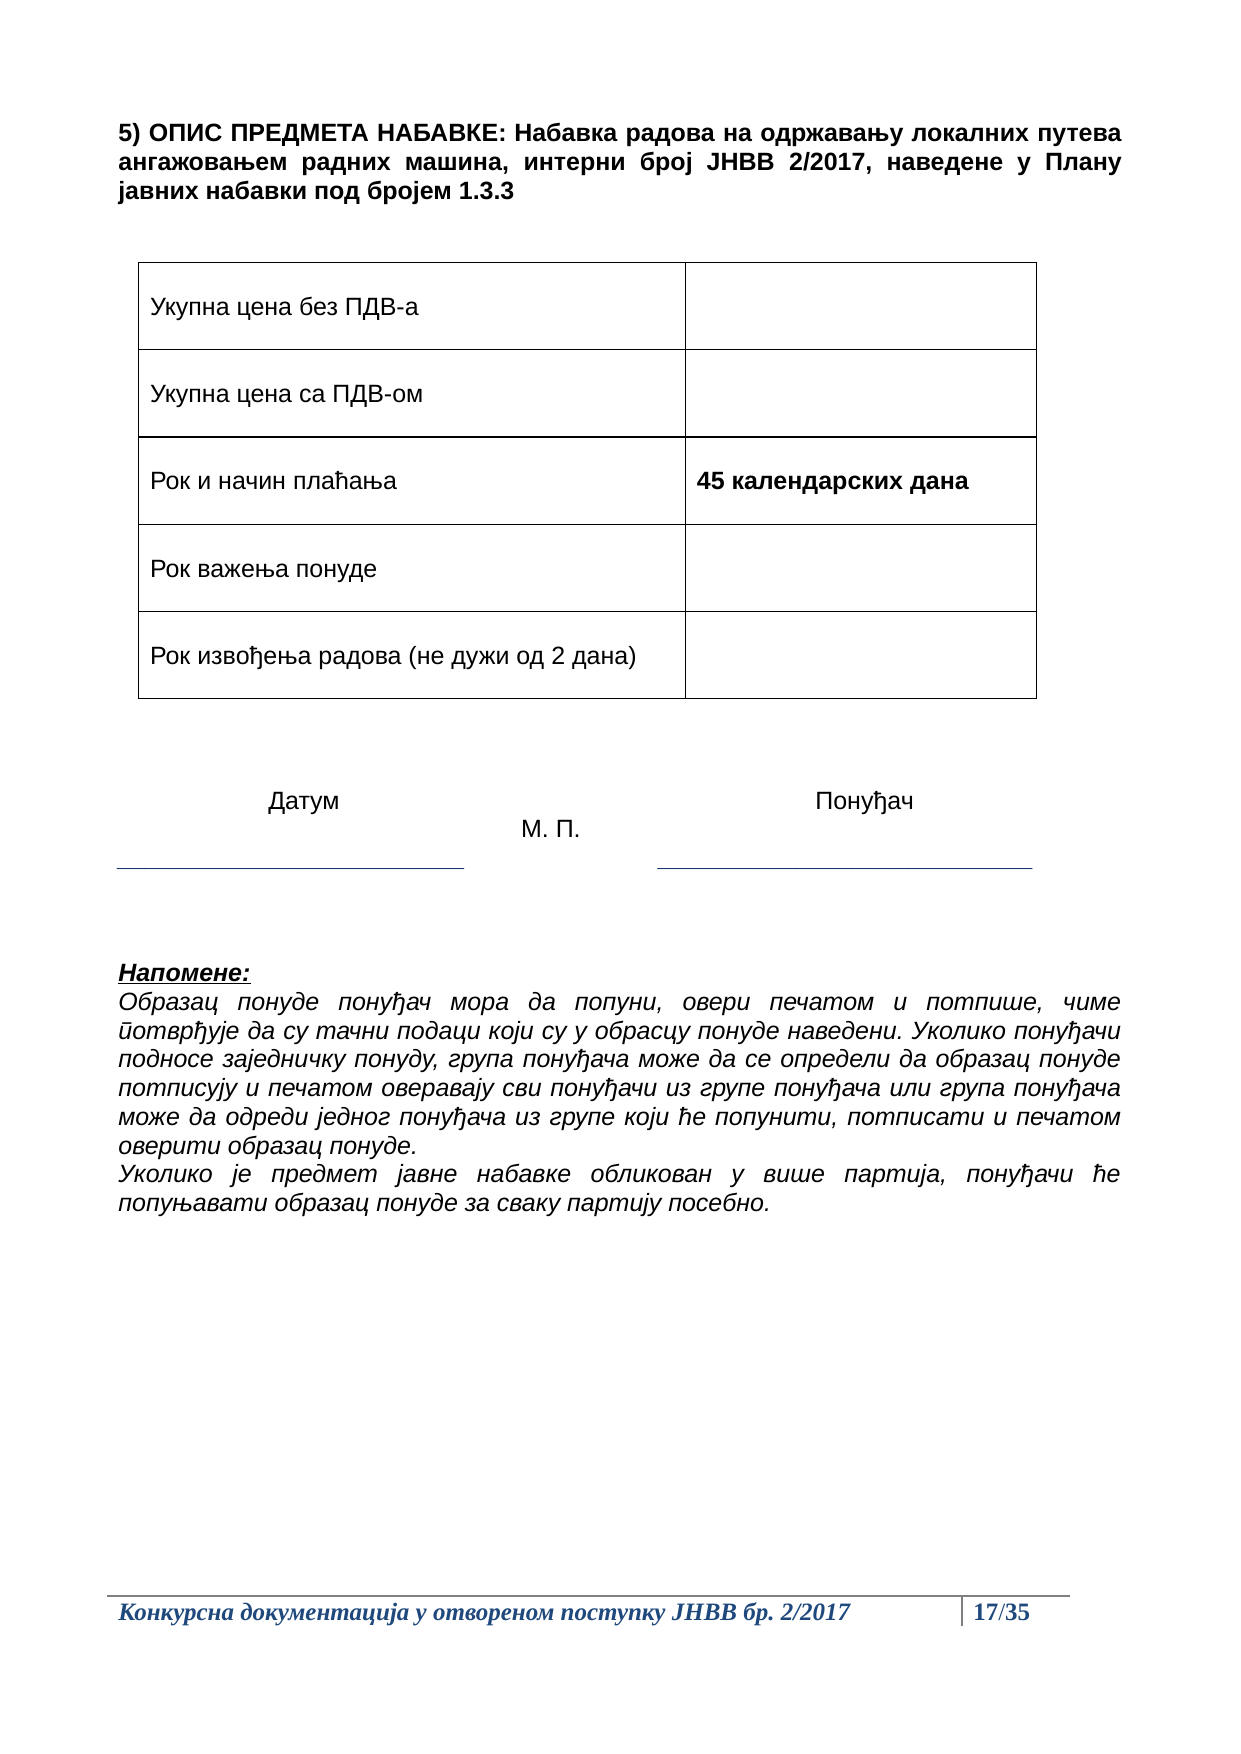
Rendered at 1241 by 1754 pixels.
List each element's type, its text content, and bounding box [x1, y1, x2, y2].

table_cell [686, 350, 1036, 436]
text _________________________ ___________________________ [118, 843, 1122, 872]
table_cell 45 календарских дана [686, 438, 1036, 524]
text Уколико је предмет јавне набавке обликован у више партија, понуђачи ће попуњавати образац понуде за сваку партију посебно. [118, 1159, 1122, 1217]
table_cell Рок важења понуде [139, 525, 685, 611]
text Датум Понуђач [193, 786, 1122, 814]
table_cell Рок и начин плаћања [139, 438, 685, 524]
text 5) ОПИС ПРЕДМЕТА НАБАВКЕ: Набавка радова на одржавању локалних путева ангажовањем радних машина, интерни број ЈНВВ 2/2017, наведене у Плану јавних набавки под бројем 1.3.3 [118, 118, 1122, 204]
table_cell [686, 612, 1036, 698]
text М. П. [418, 814, 1122, 843]
table_cell [686, 525, 1036, 611]
table_cell Укупна цена са ПДВ-ом [139, 350, 685, 436]
text Напомене: [118, 958, 1122, 987]
table_cell Рок извођења радова (не дужи од 2 дана) [139, 612, 685, 698]
table_header [686, 263, 1036, 349]
text Образац понуде понуђач мора да попуни, овери печатом и потпише, чиме потврђује да су тачни подаци који су у обрасцу понуде наведени. Уколико понуђачи подносе заједничку понуду, група понуђача може да се определи да образац понуде потписују и печатом оверавају сви понуђачи из групе понуђача или група понуђача може да одреди једног понуђача из групе који ће попунити, потписати и печатом оверити образац понуде. [118, 987, 1122, 1159]
table_header Укупна цена без ПДВ-а [139, 263, 685, 349]
